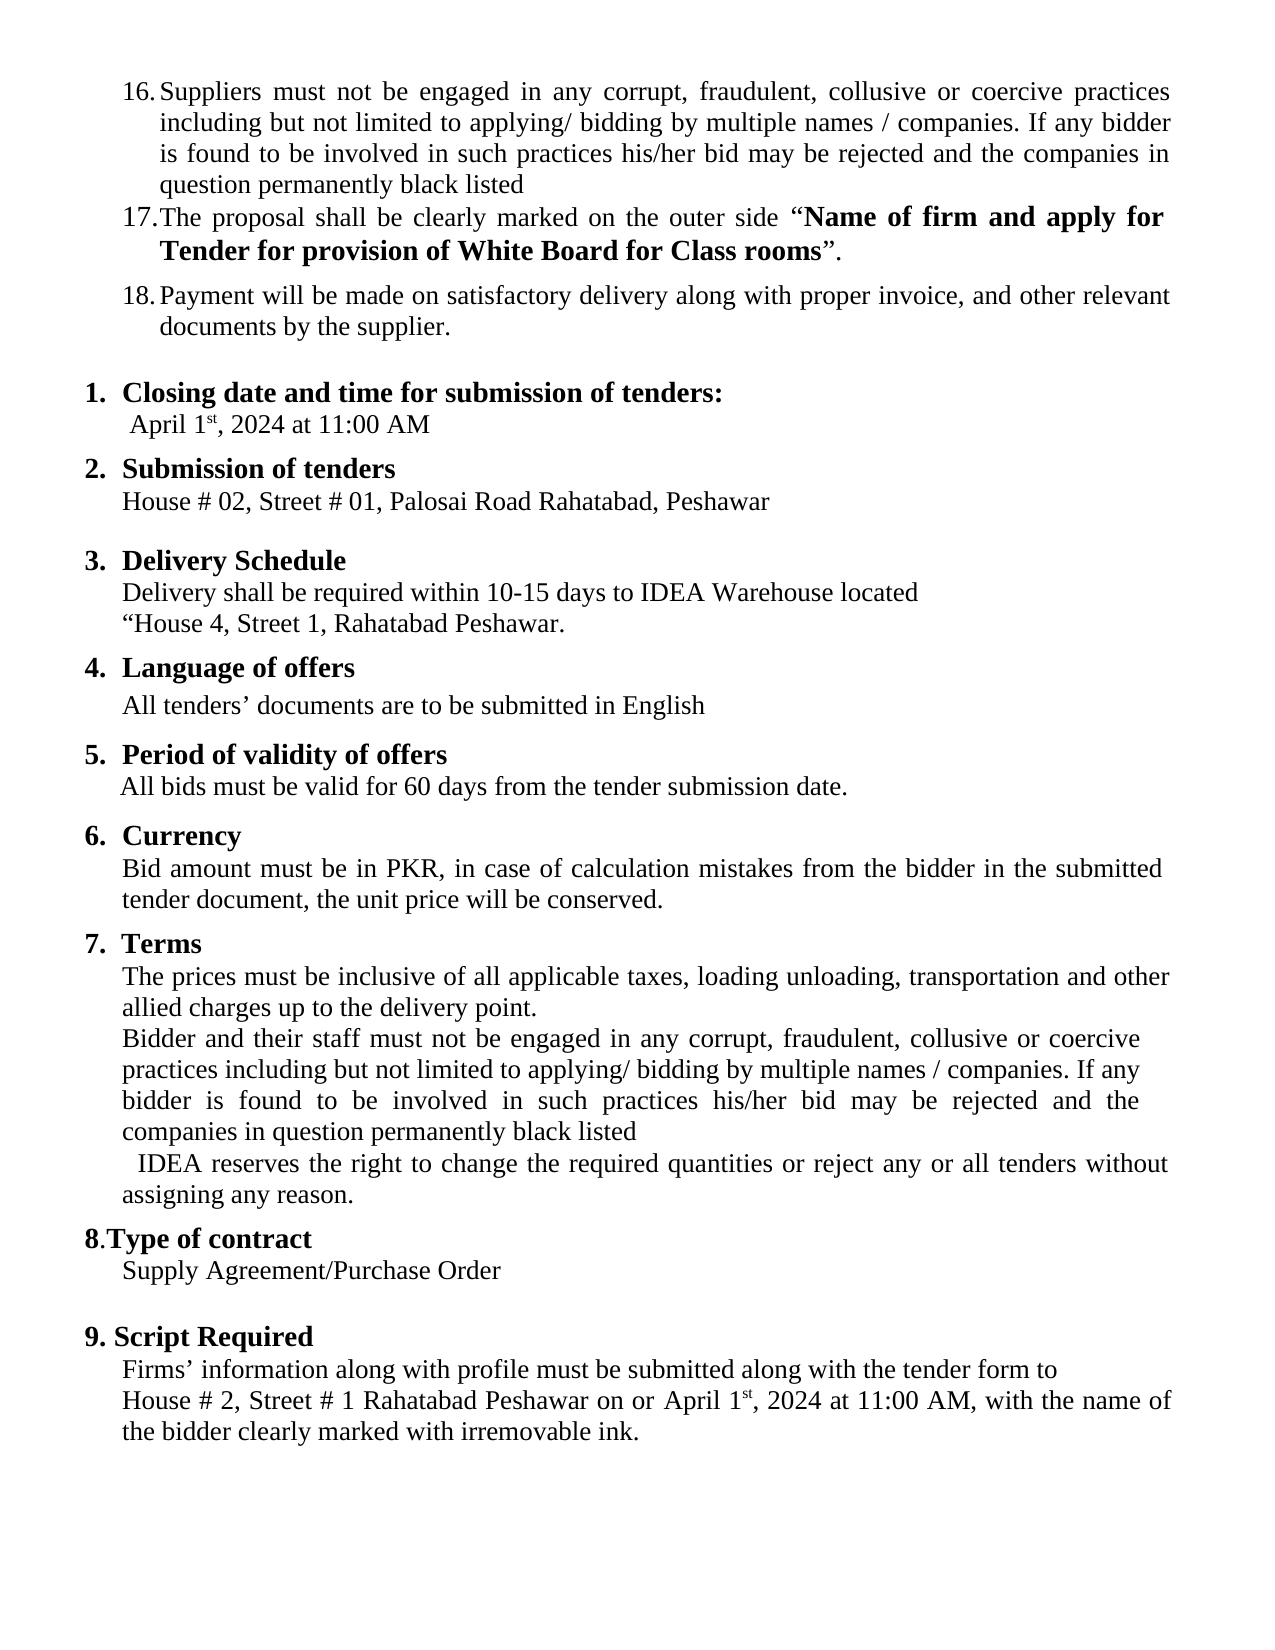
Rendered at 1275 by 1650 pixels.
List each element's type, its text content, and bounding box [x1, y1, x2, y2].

list Language of offers [84, 651, 1172, 684]
list Currency [84, 818, 1172, 852]
text Supply Agreement/Purchase Order [122, 1254, 1172, 1286]
text House # 02, Street # 01, Palosai Road Rahatabad, Peshawar [47, 485, 1172, 516]
text April 1st, 2024 at 11:00 AM [84, 408, 1172, 440]
list Submission of tenders [84, 452, 1172, 485]
text All bids must be valid for 60 days from the tender submission date. [84, 771, 1172, 802]
text 7. Terms [84, 926, 1172, 960]
text “House 4, Street 1, Rahatabad Peshawar. [84, 607, 1172, 638]
list Suppliers must not be engaged in any corrupt, fraudulent, collusive or coercive practices including but not limited to applying/ bidding by multiple names / companies. If any bidder is found to be involved in such practices his/her bid may be rejected and the companies in question permanently black listed [122, 75, 1172, 199]
list Period of validity of offers [84, 737, 1172, 771]
text IDEA reserves the right to change the required quantities or reject any or all tenders without assigning any reason. [56, 1147, 1172, 1209]
text Firms’ information along with profile must be submitted along with the tender form to [122, 1353, 1172, 1384]
text 9. Script Required [84, 1319, 1172, 1353]
text Bidder and their staff must not be engaged in any corrupt, fraudulent, collusive or coercive practices including but not limited to applying/ bidding by multiple names / companies. If any bidder is found to be involved in such practices his/her bid may be rejected and the companies in question permanently black listed [122, 1022, 1142, 1147]
list Delivery Schedule [84, 543, 1172, 576]
list Payment will be made on satisfactory delivery along with proper invoice, and other relevant documents by the supplier. [122, 279, 1172, 341]
text House # 2, Street # 1 Rahatabad Peshawar on or April 1st, 2024 at 11:00 AM, with the name of the bidder clearly marked with irremovable ink. [122, 1384, 1172, 1446]
text 8.Type of contract [84, 1221, 1172, 1254]
text Bid amount must be in PKR, in case of calculation mistakes from the bidder in the submitted tender document, the unit price will be conserved. [122, 852, 1164, 914]
text The prices must be inclusive of all applicable taxes, loading unloading, transportation and other allied charges up to the delivery point. [47, 960, 1172, 1022]
list Closing date and time for submission of tenders: [84, 375, 1172, 408]
list The proposal shall be clearly marked on the outer side “Name of firm and apply for Tender for provision of White Board for Class rooms”. [122, 199, 1164, 267]
text All tenders’ documents are to be submitted in English [122, 689, 1172, 720]
text Delivery shall be required within 10-15 days to IDEA Warehouse located [84, 576, 1172, 607]
